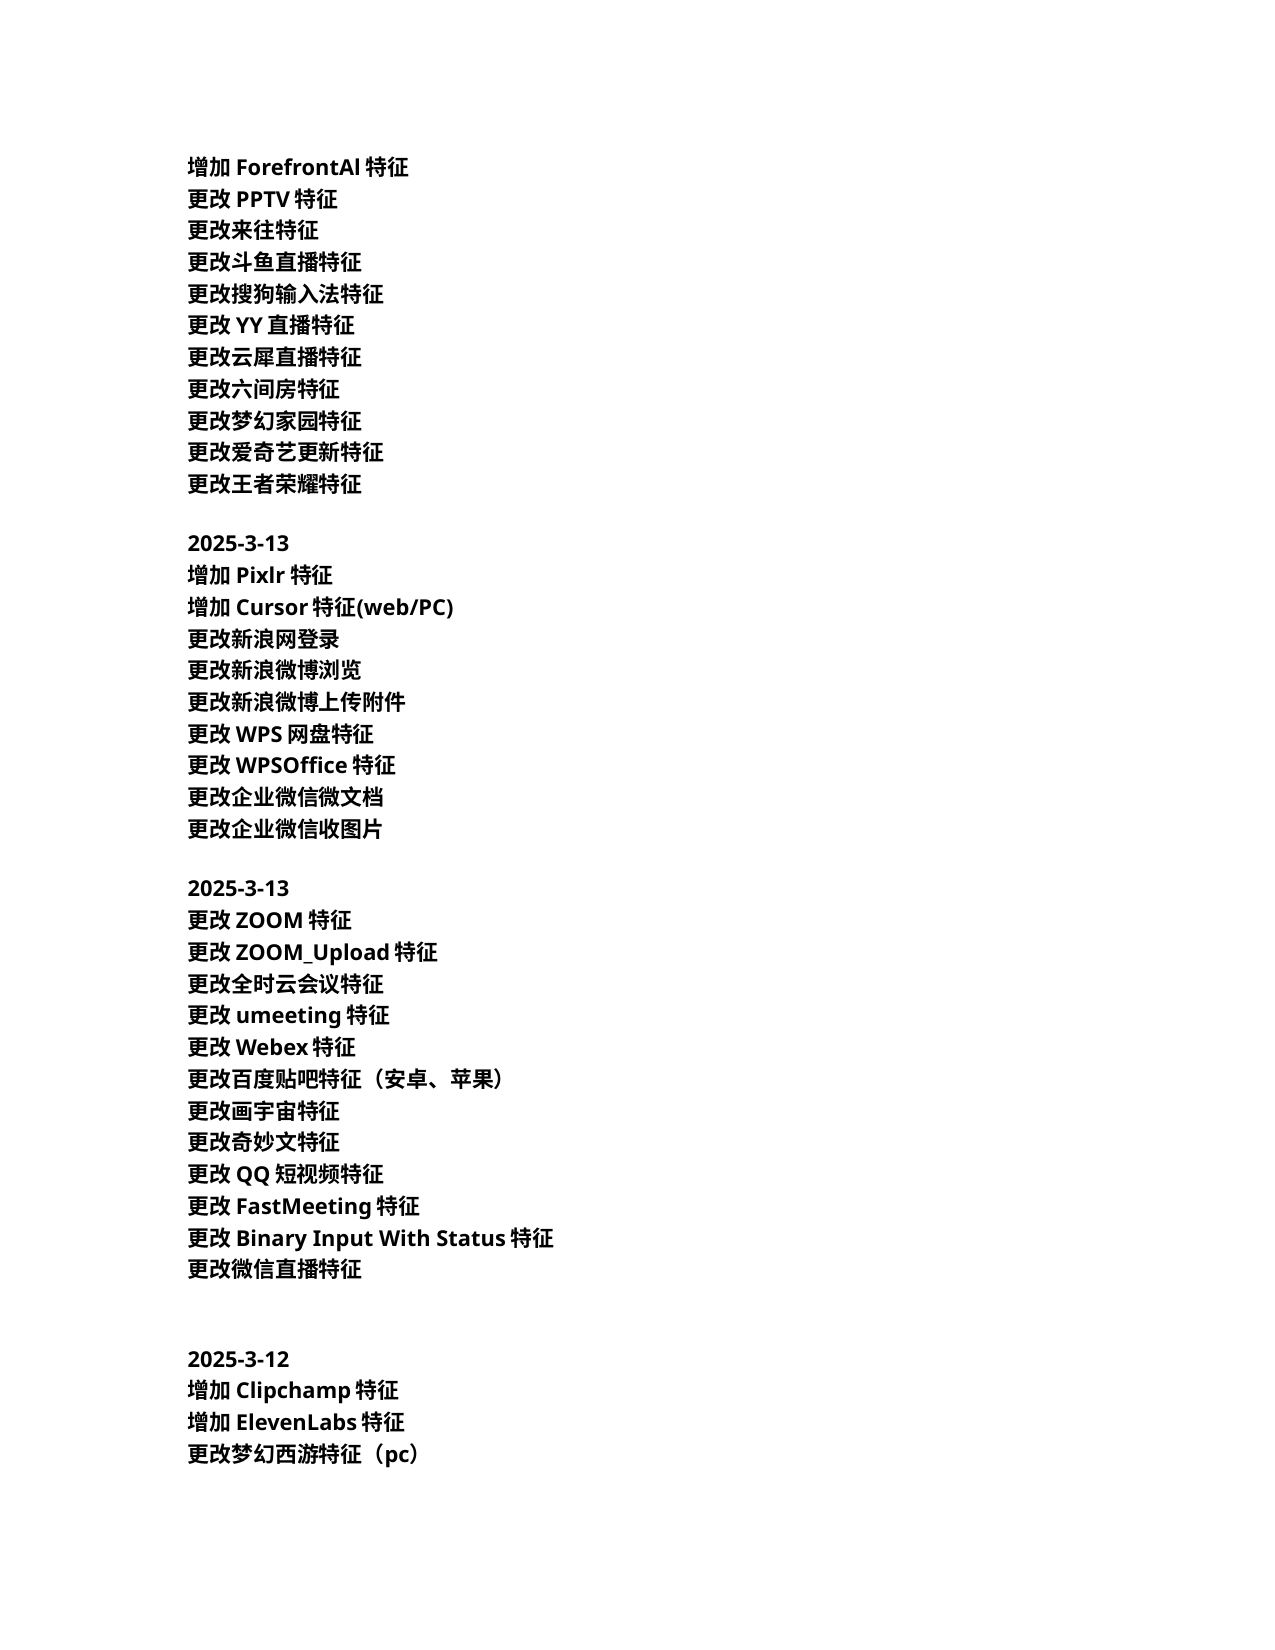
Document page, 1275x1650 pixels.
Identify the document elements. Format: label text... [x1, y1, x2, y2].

text 更改搜狗输入法特征 [187, 277, 1087, 308]
text 更改Webex特征 [187, 1030, 1087, 1062]
text 更改ZOOM特征 [187, 903, 1087, 935]
text 更改梦幻西游特征（pc） [187, 1437, 1087, 1469]
text 更改FastMeeting特征 [187, 1189, 1087, 1221]
text 更改来往特征 [187, 213, 1087, 245]
text 更改斗鱼直播特征 [187, 245, 1087, 277]
text 更改Binary Input With Status特征 [187, 1221, 1087, 1252]
text 增加Pixlr特征 [187, 558, 1087, 590]
text 更改新浪微博浏览 [187, 653, 1087, 685]
text 更改umeeting特征 [187, 998, 1087, 1030]
text 2025-3-13 [187, 873, 1087, 903]
text 更改企业微信收图片 [187, 812, 1087, 844]
text 更改新浪网登录 [187, 622, 1087, 653]
text 更改QQ短视频特征 [187, 1157, 1087, 1189]
text 更改微信直播特征 [187, 1252, 1087, 1284]
text 2025-3-13 [187, 528, 1087, 558]
text 更改新浪微博上传附件 [187, 685, 1087, 717]
text 更改六间房特征 [187, 372, 1087, 404]
text 更改WPSOffice特征 [187, 748, 1087, 780]
text 更改画宇宙特征 [187, 1094, 1087, 1125]
text 更改奇妙文特征 [187, 1125, 1087, 1157]
text 增加ElevenLabs特征 [187, 1405, 1087, 1437]
text 更改ZOOM_Upload特征 [187, 935, 1087, 967]
text 更改PPTV特征 [187, 182, 1087, 213]
text 更改企业微信微文档 [187, 780, 1087, 812]
text 更改YY直播特征 [187, 308, 1087, 340]
text 更改百度贴吧特征（安卓、苹果） [187, 1062, 1087, 1094]
text 增加Clipchamp特征 [187, 1373, 1087, 1405]
text 增加Cursor特征(web/PC) [187, 590, 1087, 622]
text 增加ForefrontAl特征 [187, 150, 1087, 182]
text 2025-3-12 [187, 1343, 1087, 1373]
text 更改王者荣耀特征 [187, 467, 1087, 499]
text 更改全时云会议特征 [187, 967, 1087, 998]
text 更改爱奇艺更新特征 [187, 435, 1087, 467]
text 更改云犀直播特征 [187, 340, 1087, 372]
text 更改WPS网盘特征 [187, 717, 1087, 748]
text 更改梦幻家园特征 [187, 404, 1087, 435]
